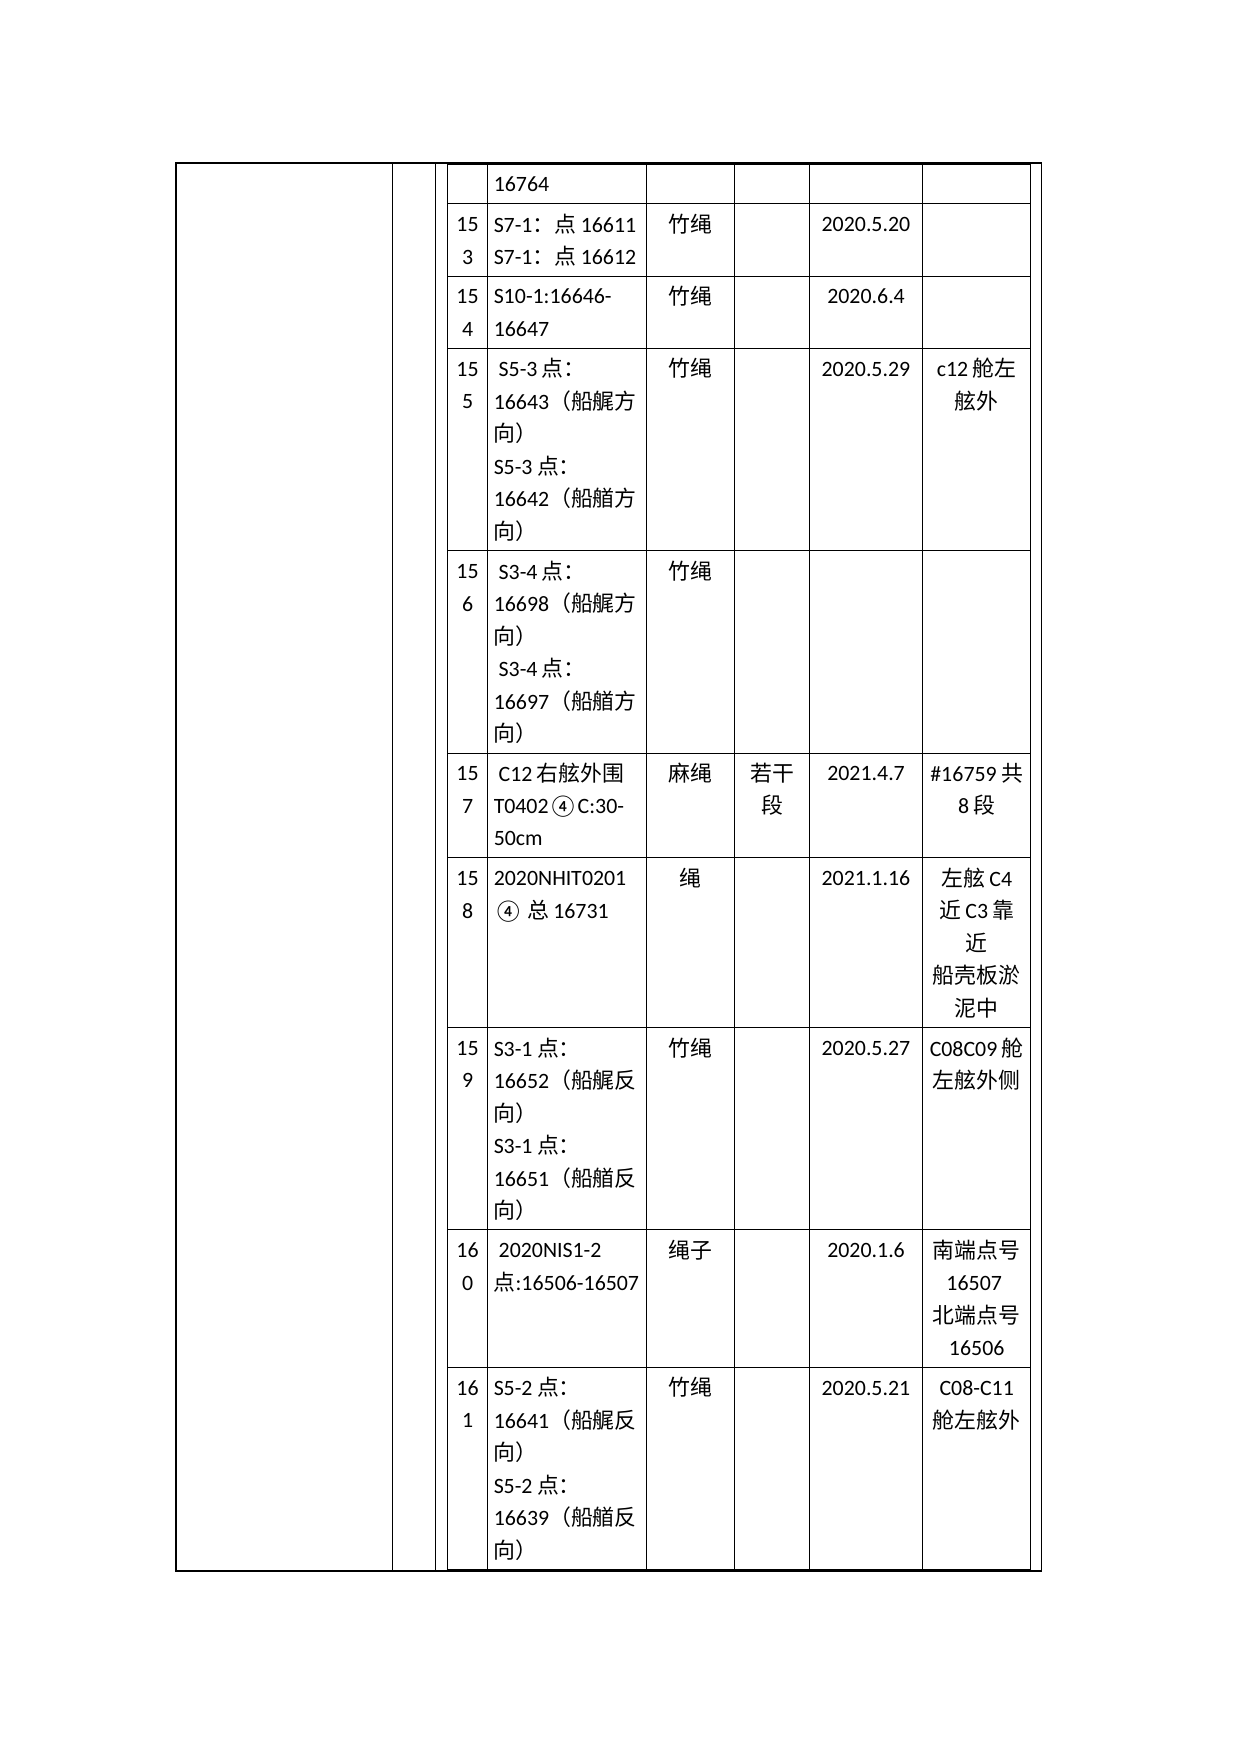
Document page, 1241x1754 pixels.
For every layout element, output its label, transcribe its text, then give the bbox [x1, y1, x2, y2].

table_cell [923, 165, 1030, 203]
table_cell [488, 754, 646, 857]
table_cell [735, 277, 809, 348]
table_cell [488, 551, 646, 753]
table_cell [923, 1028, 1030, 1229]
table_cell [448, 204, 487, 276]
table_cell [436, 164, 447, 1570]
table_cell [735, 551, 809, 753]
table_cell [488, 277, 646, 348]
table_cell 1 [393, 164, 435, 1570]
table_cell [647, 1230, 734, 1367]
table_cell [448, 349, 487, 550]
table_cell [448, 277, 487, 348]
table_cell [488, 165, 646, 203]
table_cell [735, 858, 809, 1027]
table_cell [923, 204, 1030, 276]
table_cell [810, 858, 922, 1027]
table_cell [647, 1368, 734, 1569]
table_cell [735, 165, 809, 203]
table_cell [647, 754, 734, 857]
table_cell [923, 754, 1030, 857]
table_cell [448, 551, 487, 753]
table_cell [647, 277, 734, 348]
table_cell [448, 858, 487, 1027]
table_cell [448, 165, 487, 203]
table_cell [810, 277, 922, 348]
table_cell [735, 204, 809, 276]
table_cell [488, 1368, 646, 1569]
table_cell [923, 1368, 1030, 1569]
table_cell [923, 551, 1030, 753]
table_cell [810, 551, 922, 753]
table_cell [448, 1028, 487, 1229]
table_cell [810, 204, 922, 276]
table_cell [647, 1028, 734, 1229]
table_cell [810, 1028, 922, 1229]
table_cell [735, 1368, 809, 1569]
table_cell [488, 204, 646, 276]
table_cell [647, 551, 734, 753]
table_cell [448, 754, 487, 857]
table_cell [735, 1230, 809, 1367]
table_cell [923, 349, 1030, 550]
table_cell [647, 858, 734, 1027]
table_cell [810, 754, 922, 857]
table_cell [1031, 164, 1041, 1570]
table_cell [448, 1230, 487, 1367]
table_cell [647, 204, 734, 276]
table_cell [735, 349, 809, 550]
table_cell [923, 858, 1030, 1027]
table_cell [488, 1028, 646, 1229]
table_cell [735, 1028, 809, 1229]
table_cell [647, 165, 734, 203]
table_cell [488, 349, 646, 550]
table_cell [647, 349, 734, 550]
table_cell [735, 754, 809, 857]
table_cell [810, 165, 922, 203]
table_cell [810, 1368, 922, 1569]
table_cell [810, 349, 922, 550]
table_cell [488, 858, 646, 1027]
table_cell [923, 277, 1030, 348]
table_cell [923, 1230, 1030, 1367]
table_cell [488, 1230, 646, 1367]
table_cell [177, 164, 392, 1570]
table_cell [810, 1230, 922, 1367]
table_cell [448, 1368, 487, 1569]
